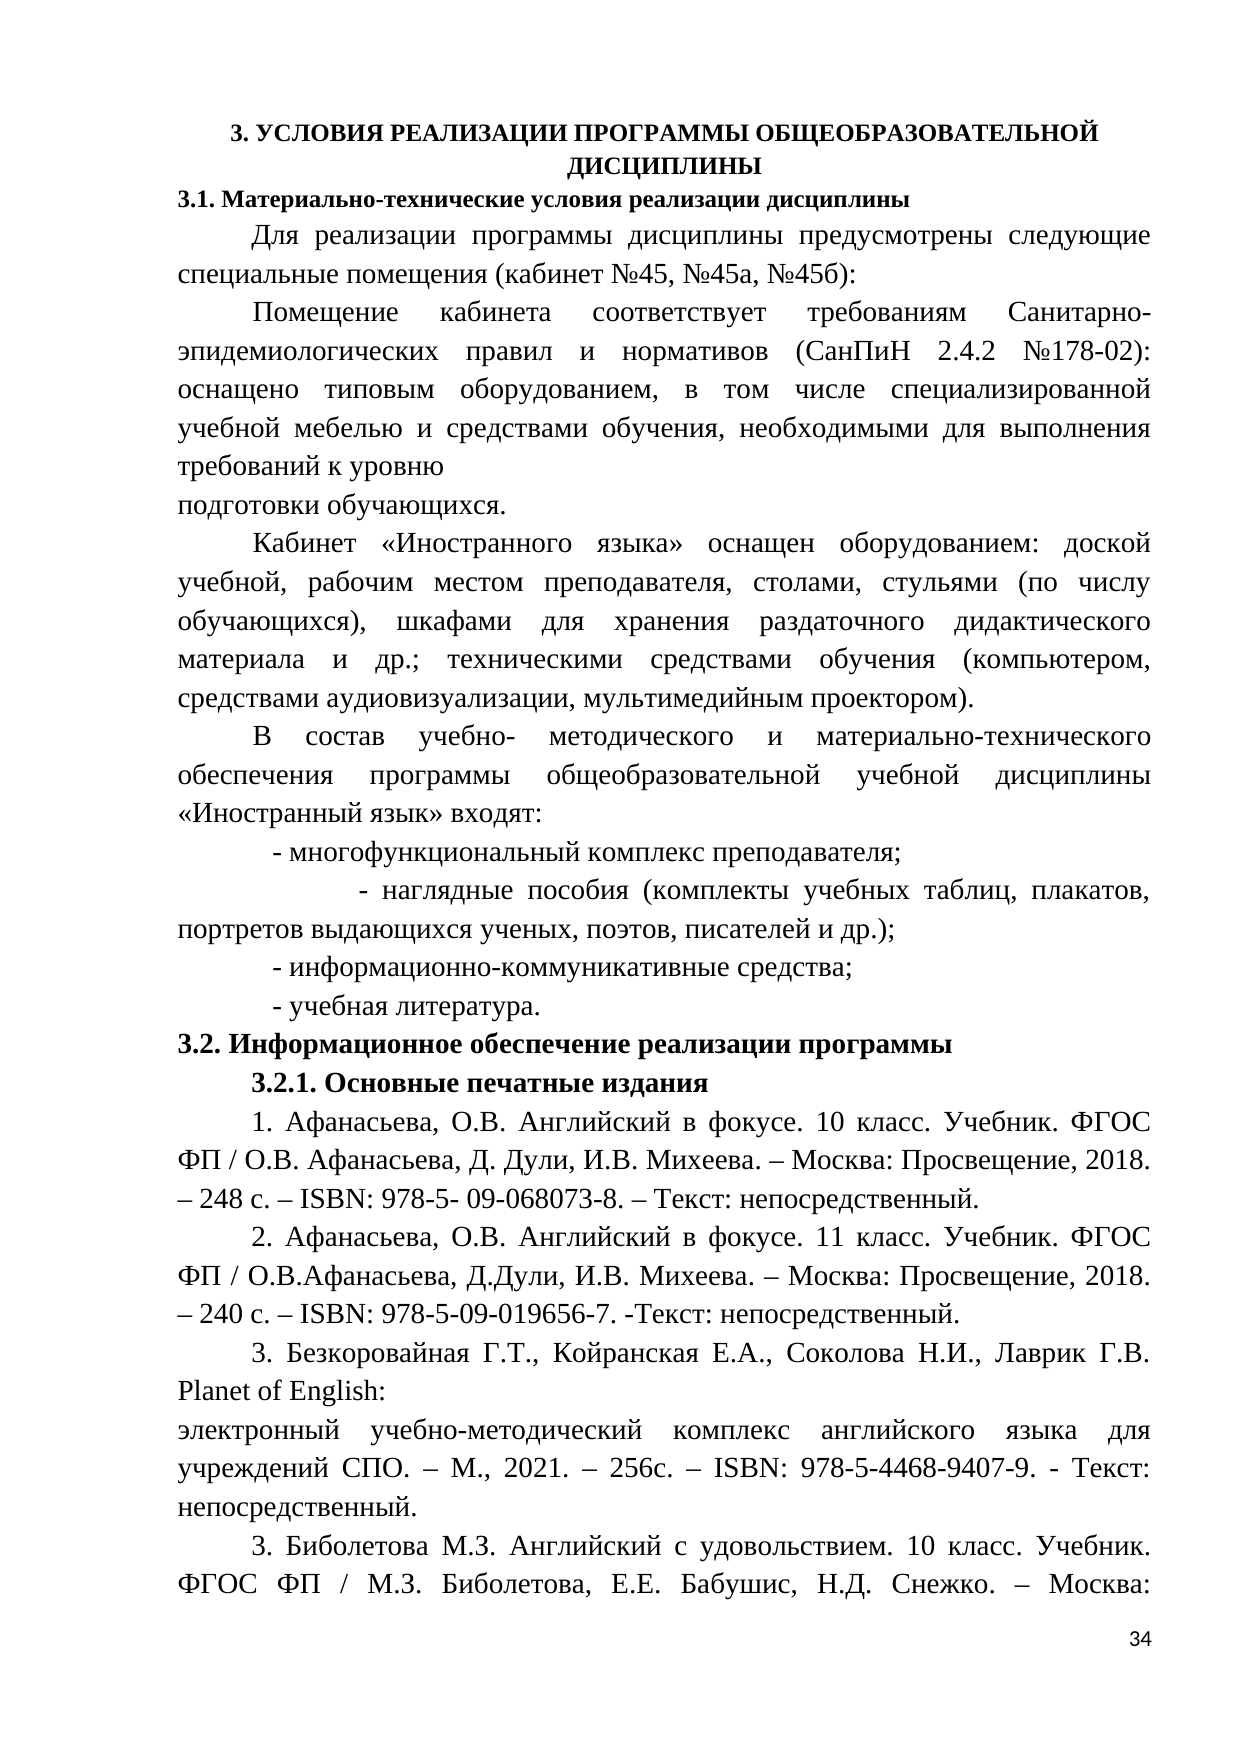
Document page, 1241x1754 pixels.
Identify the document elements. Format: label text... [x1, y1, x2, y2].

text электронный учебно-методический комплекс английского языка для учреждений СПО. – М., 2021. – 256с. – ISBN: 978-5-4468-9407-9. - Текст: непосредственный. [177, 1412, 1152, 1523]
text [177, 1528, 1152, 1600]
text - информационно-коммуникативные средства; [177, 949, 1152, 983]
text - учебная литература. [177, 988, 1152, 1022]
text 3. Безкоровайная Г.Т., Койранская Е.А., Соколова Н.И., Лаврик Г.В. Planet of English: [177, 1335, 1152, 1407]
text Кабинет «Иностранного языка» оснащен оборудованием: доской учебной, рабочим местом преподавателя, столами, стульями (по числу обучающихся), шкафами для хранения раздаточного дидактического материала и др.; техническими средствами обучения (компьютером, средствами аудиовизуализации, мультимедийным проектором). [177, 526, 1152, 713]
text Для реализации программы дисциплины предусмотрены следующие специальные помещения (кабинет №45, №45а, №45б): [177, 217, 1152, 289]
text подготовки обучающихся. [177, 487, 1152, 521]
text 3. УСЛОВИЯ РЕАЛИЗАЦИИ ПРОГРАММЫ ОБЩЕОБРАЗОВАТЕЛЬНОЙ ДИСЦИПЛИНЫ [177, 118, 1152, 180]
text - многофункциональный комплекс преподавателя; [177, 834, 1152, 867]
text 3.2.1. Основные печатные издания [177, 1065, 1152, 1099]
text 3.1. Материально-технические условия реализации дисциплины [177, 184, 1152, 213]
text 2. Афанасьева, О.В. Английский в фокусе. 11 класс. Учебник. ФГОС ФП / О.В.Афанасьева, Д.Дули, И.В. Михеева. – Москва: Просвещение, 2018. – 240 с. – ISBN: 978-5-09-019656-7. -Текст: непосредственный. [177, 1219, 1152, 1330]
text 3.2. Информационное обеспечение реализации программы [177, 1027, 1152, 1060]
text Помещение кабинета соответствует требованиям Санитарно- эпидемиологических правил и нормативов (СанПиН 2.4.2 №178-02): оснащено типовым оборудованием, в том числе специализированной учебной мебелью и средствами обучения, необходимыми для выполнения требований к уровню [177, 294, 1152, 482]
text 1. Афанасьева, О.В. Английский в фокусе. 10 класс. Учебник. ФГОС ФП / О.В. Афанасьева, Д. Дули, И.В. Михеева. – Москва: Просвещение, 2018. – 248 с. – ISBN: 978-5- 09-068073-8. – Текст: непосредственный. [177, 1104, 1152, 1214]
text - наглядные пособия (комплекты учебных таблиц, плакатов, портретов выдающихся ученых, поэтов, писателей и др.); [177, 872, 1152, 944]
text В состав учебно- методического и материально-технического обеспечения программы общеобразовательной учебной дисциплины «Иностранный язык» входят: [177, 718, 1152, 829]
